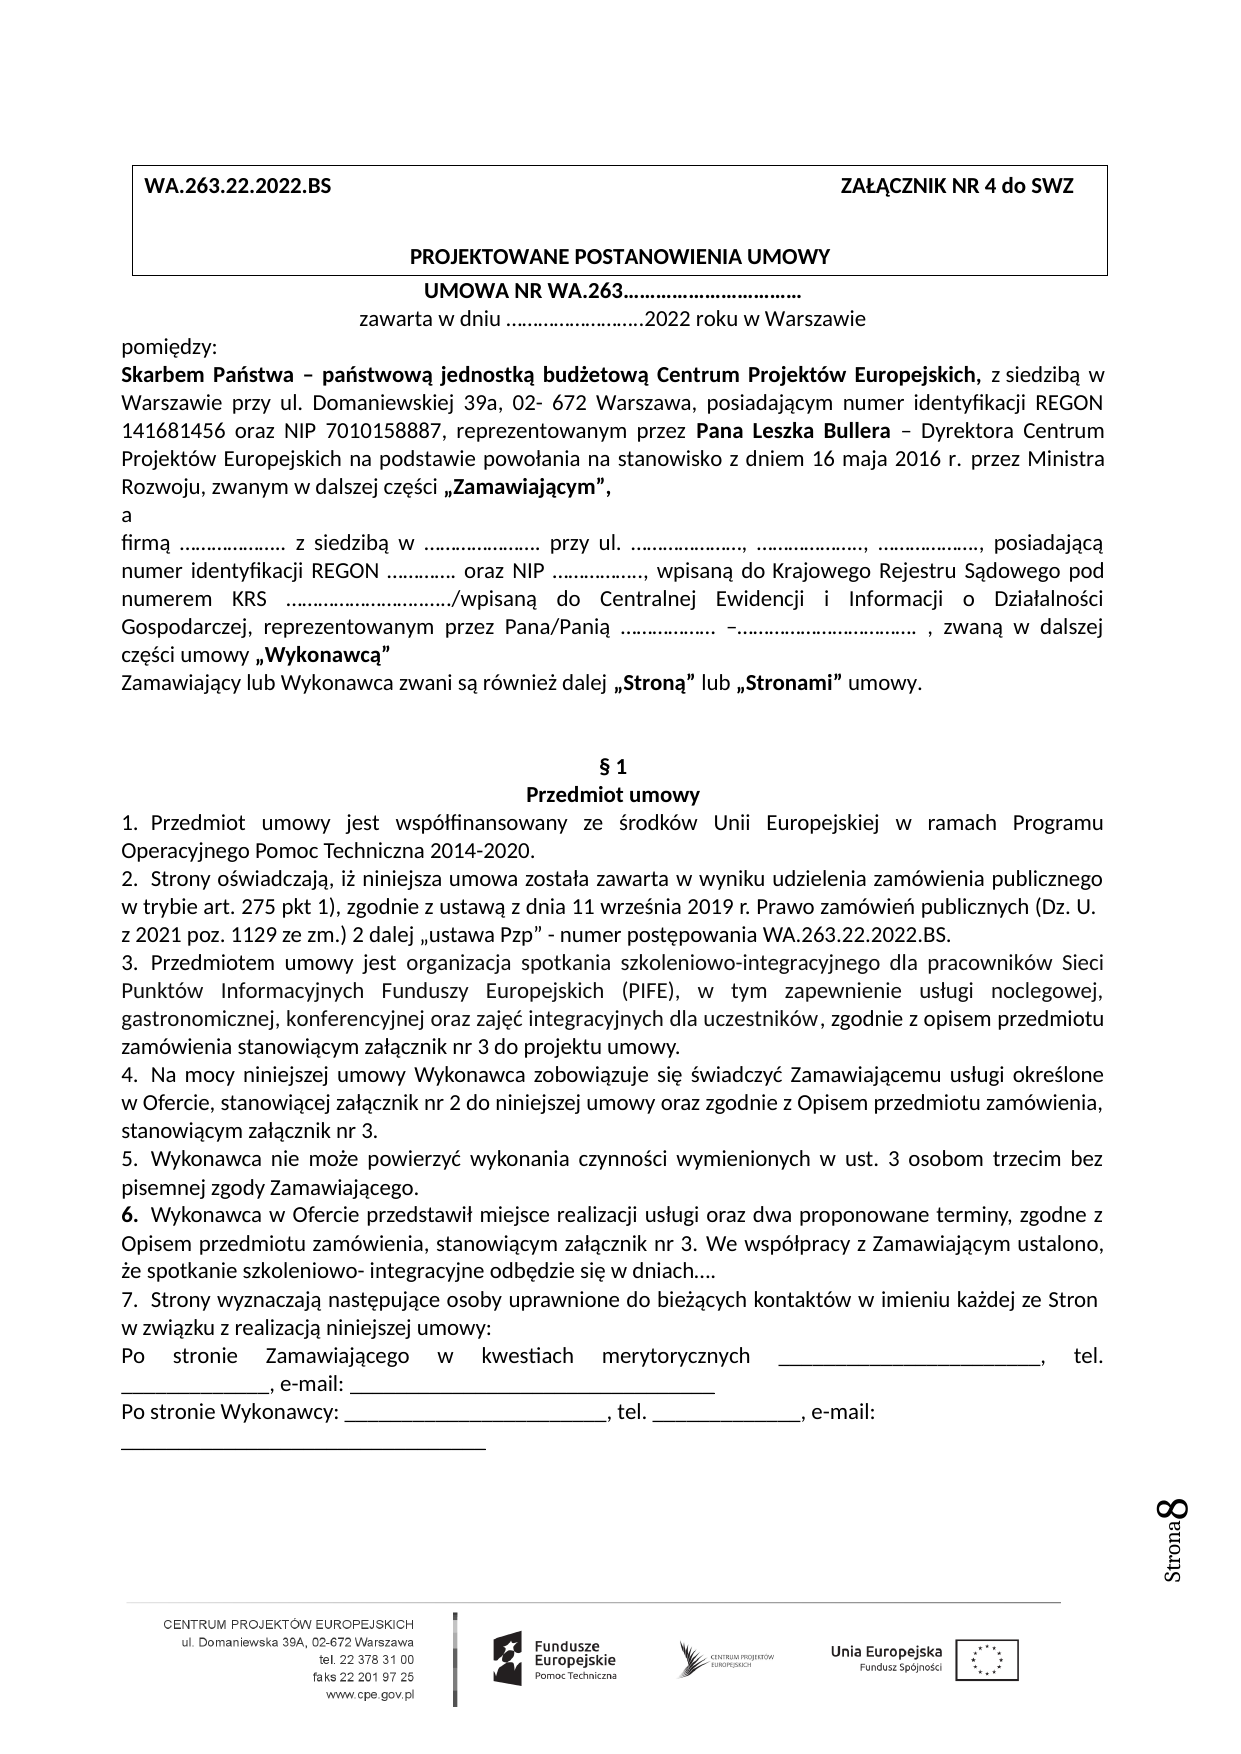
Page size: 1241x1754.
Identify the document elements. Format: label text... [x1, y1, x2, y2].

text Po stronie Wykonawcy: _______________________, tel. _____________, e-mail: ________________________________ [121, 1397, 1105, 1453]
table_cell PROJEKTOWANE POSTANOWIENIA UMOWY [133, 237, 1107, 275]
text § 1 [121, 752, 1105, 780]
text UMOWA NR WA.263…………………………… [121, 276, 1105, 304]
picture [121, 1597, 1066, 1712]
list Strony wyznaczają następujące osoby uprawnione do bieżących kontaktów w imieniu każdej ze Stron w związku z realizacją niniejszej umowy: [121, 1285, 1105, 1341]
text Zamawiający lub Wykonawca zwani są również dalej „Stroną” lub „Stronami” umowy. [121, 668, 1105, 696]
list Wykonawca nie może powierzyć wykonania czynności wymienionych w ust. 3 osobom trzecim bez pisemnej zgody Zamawiającego. [121, 1144, 1105, 1201]
list Wykonawca w Ofercie przedstawił miejsce realizacji usługi oraz dwa proponowane terminy, zgodne z Opisem przedmiotu zamówienia, stanowiącym załącznik nr 3. We współpracy z Zamawiającym ustalono, że spotkanie szkoleniowo- integracyjne odbędzie się w dniach…. [121, 1201, 1105, 1285]
list Na mocy niniejszej umowy Wykonawca zobowiązuje się świadczyć Zamawiającemu usługi określone w Ofercie, stanowiącej załącznik nr 2 do niniejszej umowy oraz zgodnie z Opisem przedmiotu zamówienia, stanowiącym załącznik nr 3. [121, 1061, 1105, 1144]
text pomiędzy: [121, 332, 1105, 360]
text Skarbem Państwa – państwową jednostką budżetową Centrum Projektów Europejskich, z siedzibą w Warszawie przy ul. Domaniewskiej 39a, 02- 672 Warszawa, posiadającym numer identyfikacji REGON 141681456 oraz NIP 7010158887, reprezentowanym przez Pana Leszka Bullera – Dyrektora Centrum Projektów Europejskich na podstawie powołania na stanowisko z dniem 16 maja 2016 r. przez Ministra Rozwoju, zwanym w dalszej części „Zamawiającym”, [121, 360, 1105, 500]
text Przedmiot umowy [121, 780, 1105, 808]
text firmą ……………….. z siedzibą w …………………. przy ul. …………………, ……………….., ………………., posiadającą numer identyfikacji REGON …………. oraz NIP …………….., wpisaną do Krajowego Rejestru Sądowego pod numerem KRS ……………………..…../wpisaną do Centralnej Ewidencji i Informacji o Działalności Gospodarczej, reprezentowanym przez Pana/Panią ……………… –……………………………. , zwaną w dalszej części umowy „Wykonawcą” [121, 528, 1105, 668]
list Strony oświadczają, iż niniejsza umowa została zawarta w wyniku udzielenia zamówienia publicznego w trybie art. 275 pkt 1), zgodnie z ustawą z dnia 11 września 2019 r. Prawo zamówień publicznych (Dz. U. z 2021 poz. 1129 ze zm.) 2 dalej „ustawa Pzp” - numer postępowania WA.263.22.2022.BS. [121, 864, 1105, 948]
text zawarta w dniu ……………………..2022 roku w Warszawie [121, 304, 1105, 332]
list Przedmiotem umowy jest organizacja spotkania szkoleniowo-integracyjnego dla pracowników Sieci Punktów Informacyjnych Funduszy Europejskich (PIFE), w tym zapewnienie usługi noclegowej, gastronomicznej, konferencyjnej oraz zajęć integracyjnych dla uczestników, zgodnie z opisem przedmiotu zamówienia stanowiącym załącznik nr 3 do projektu umowy. [121, 948, 1105, 1061]
text a [121, 500, 1105, 528]
list Przedmiot umowy jest współfinansowany ze środków Unii Europejskiej w ramach Programu Operacyjnego Pomoc Techniczna 2014-2020. [121, 808, 1105, 864]
table_header WA.263.22.2022.BS ZAŁĄCZNIK NR 4 do SWZ [133, 166, 1107, 237]
text Po stronie Zamawiającego w kwestiach merytorycznych _______________________, tel. _____________, e-mail: ________________________________ [121, 1341, 1105, 1397]
